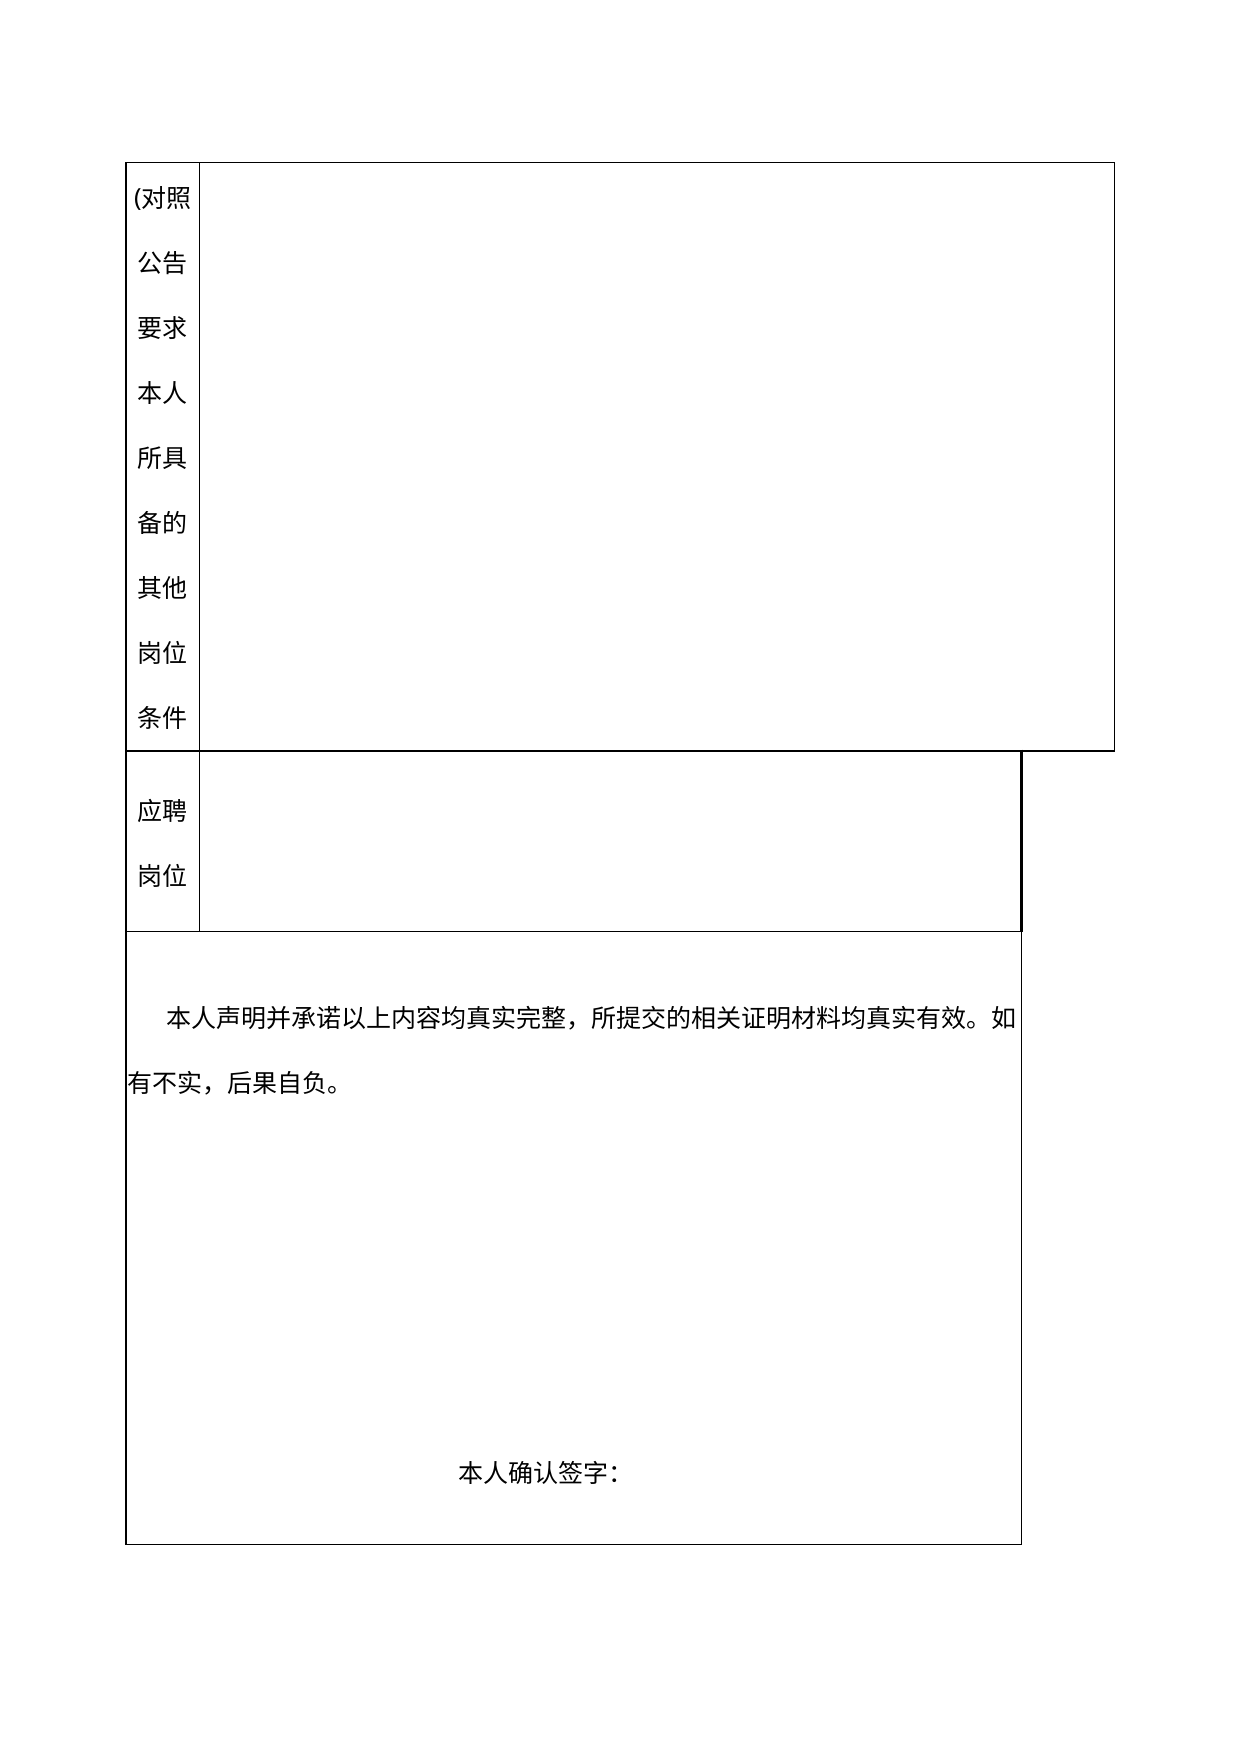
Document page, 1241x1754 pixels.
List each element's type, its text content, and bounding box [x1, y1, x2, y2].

table_cell 应聘岗位 [127, 752, 199, 931]
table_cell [127, 163, 199, 749]
table_cell [200, 752, 1020, 931]
table_cell [200, 163, 1114, 749]
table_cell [127, 932, 1021, 1543]
